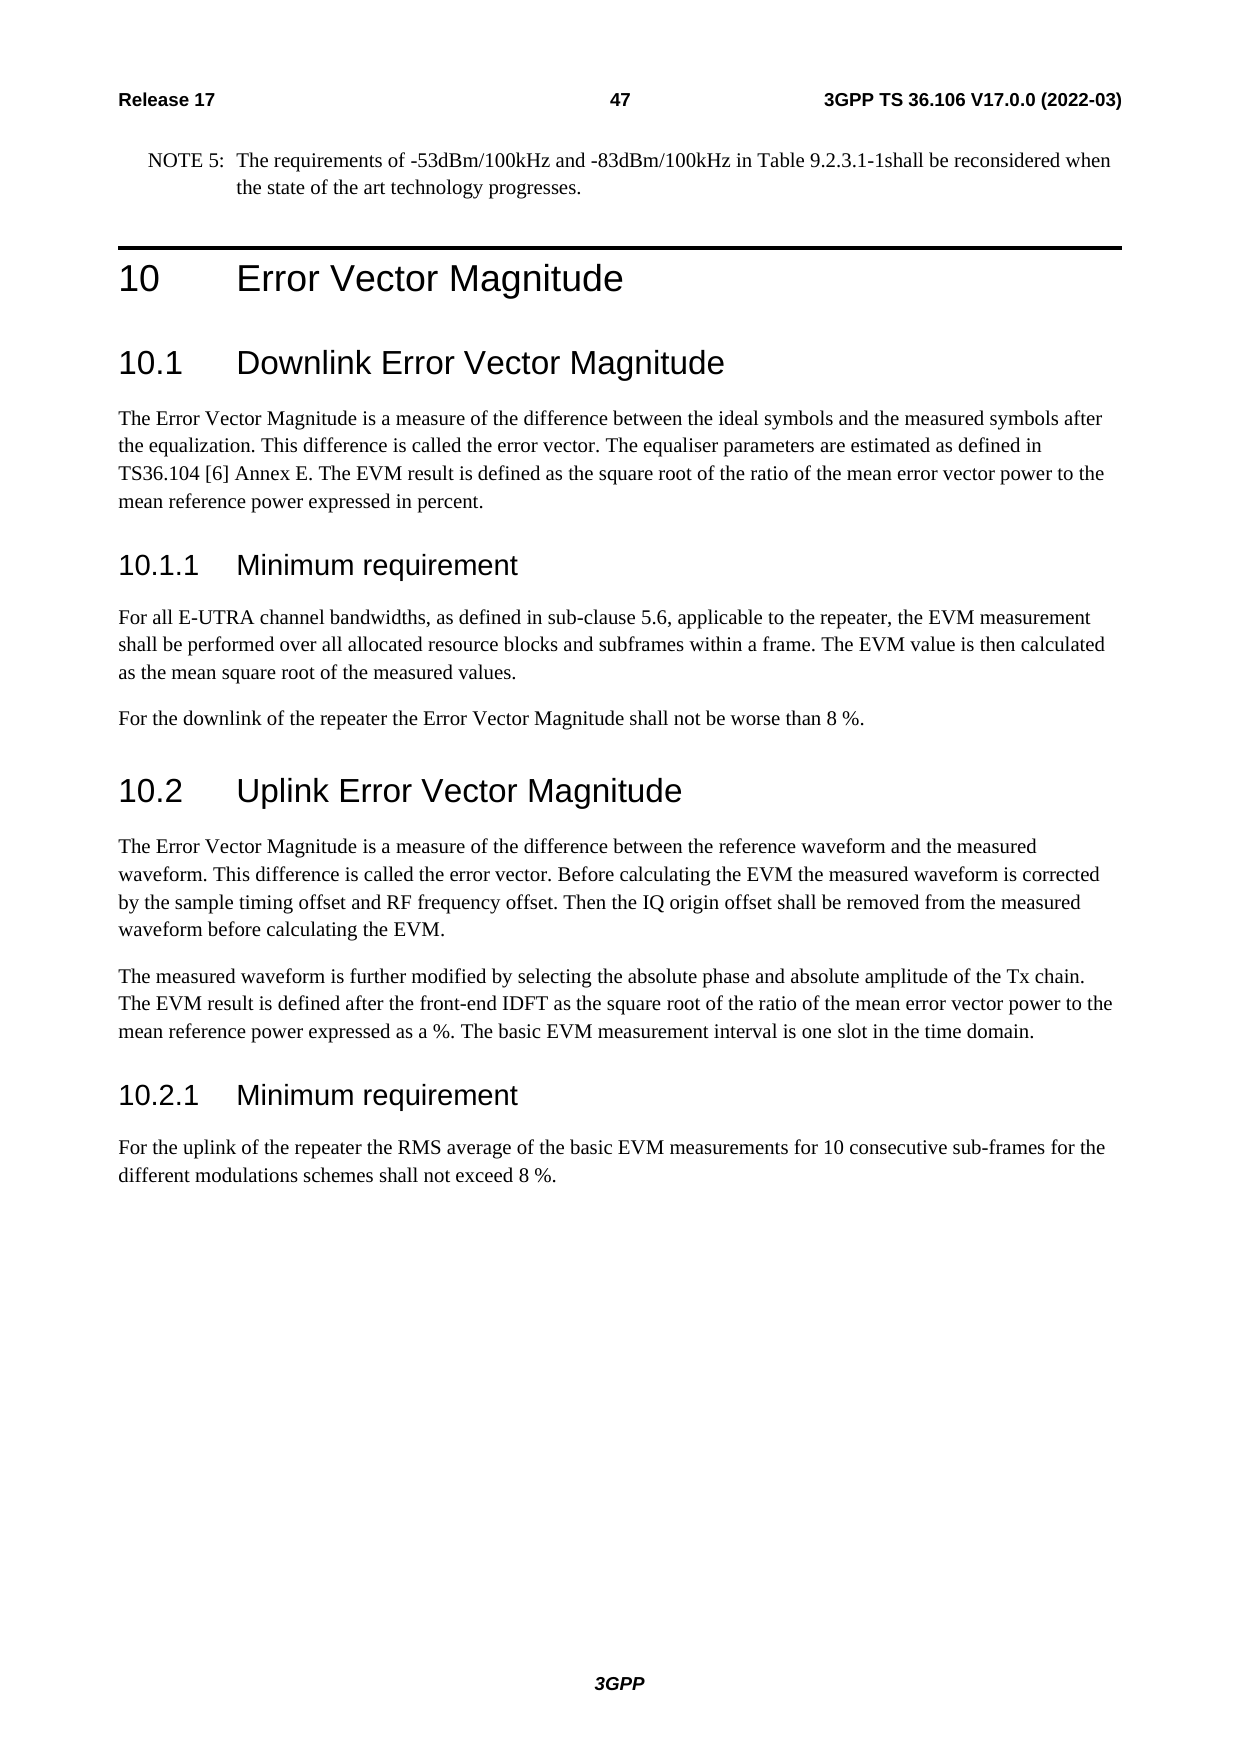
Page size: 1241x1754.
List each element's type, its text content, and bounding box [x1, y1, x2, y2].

subtitle 10.1.1 Minimum requirement [118, 547, 1122, 581]
text For the uplink of the repeater the RMS average of the basic EVM measurements for 10 consecutive sub-frames for the different modulations schemes shall not exceed 8 %. [118, 1135, 1122, 1187]
text NOTE 5: The requirements of -53dBm/100kHz and -83dBm/100kHz in Table 9.2.3.1-1shall be reconsidered when the state of the art technology progresses. [148, 147, 1122, 199]
text The Error Vector Magnitude is a measure of the difference between the reference waveform and the measured waveform. This difference is called the error vector. Before calculating the EVM the measured waveform is corrected by the sample timing offset and RF frequency offset. Then the IQ origin offset shall be removed from the measured waveform before calculating the EVM. [118, 834, 1122, 941]
subtitle 10 Error Vector Magnitude [118, 250, 1122, 299]
subtitle 10.1 Downlink Error Vector Magnitude [118, 343, 1122, 381]
subtitle 10.2 Uplink Error Vector Magnitude [118, 771, 1122, 810]
text The Error Vector Magnitude is a measure of the difference between the ideal symbols and the measured symbols after the equalization. This difference is called the error vector. The equaliser parameters are estimated as defined in TS36.104 [6] Annex E. The EVM result is defined as the square root of the ratio of the mean error vector power to the mean reference power expressed in percent. [118, 406, 1122, 513]
text For all E-UTRA channel bandwidths, as defined in sub-clause 5.6, applicable to the repeater, the EVM measurement shall be performed over all allocated resource blocks and subframes within a frame. The EVM value is then calculated as the mean square root of the measured values. [118, 605, 1122, 684]
text The measured waveform is further modified by selecting the absolute phase and absolute amplitude of the Tx chain. The EVM result is defined after the front-end IDFT as the square root of the ratio of the mean error vector power to the mean reference power expressed as a %. The basic EVM measurement interval is one slot in the time domain. [118, 963, 1122, 1043]
text For the downlink of the repeater the Error Vector Magnitude shall not be worse than 8 %. [118, 706, 1122, 730]
subtitle 10.2.1 Minimum requirement [118, 1078, 1122, 1111]
